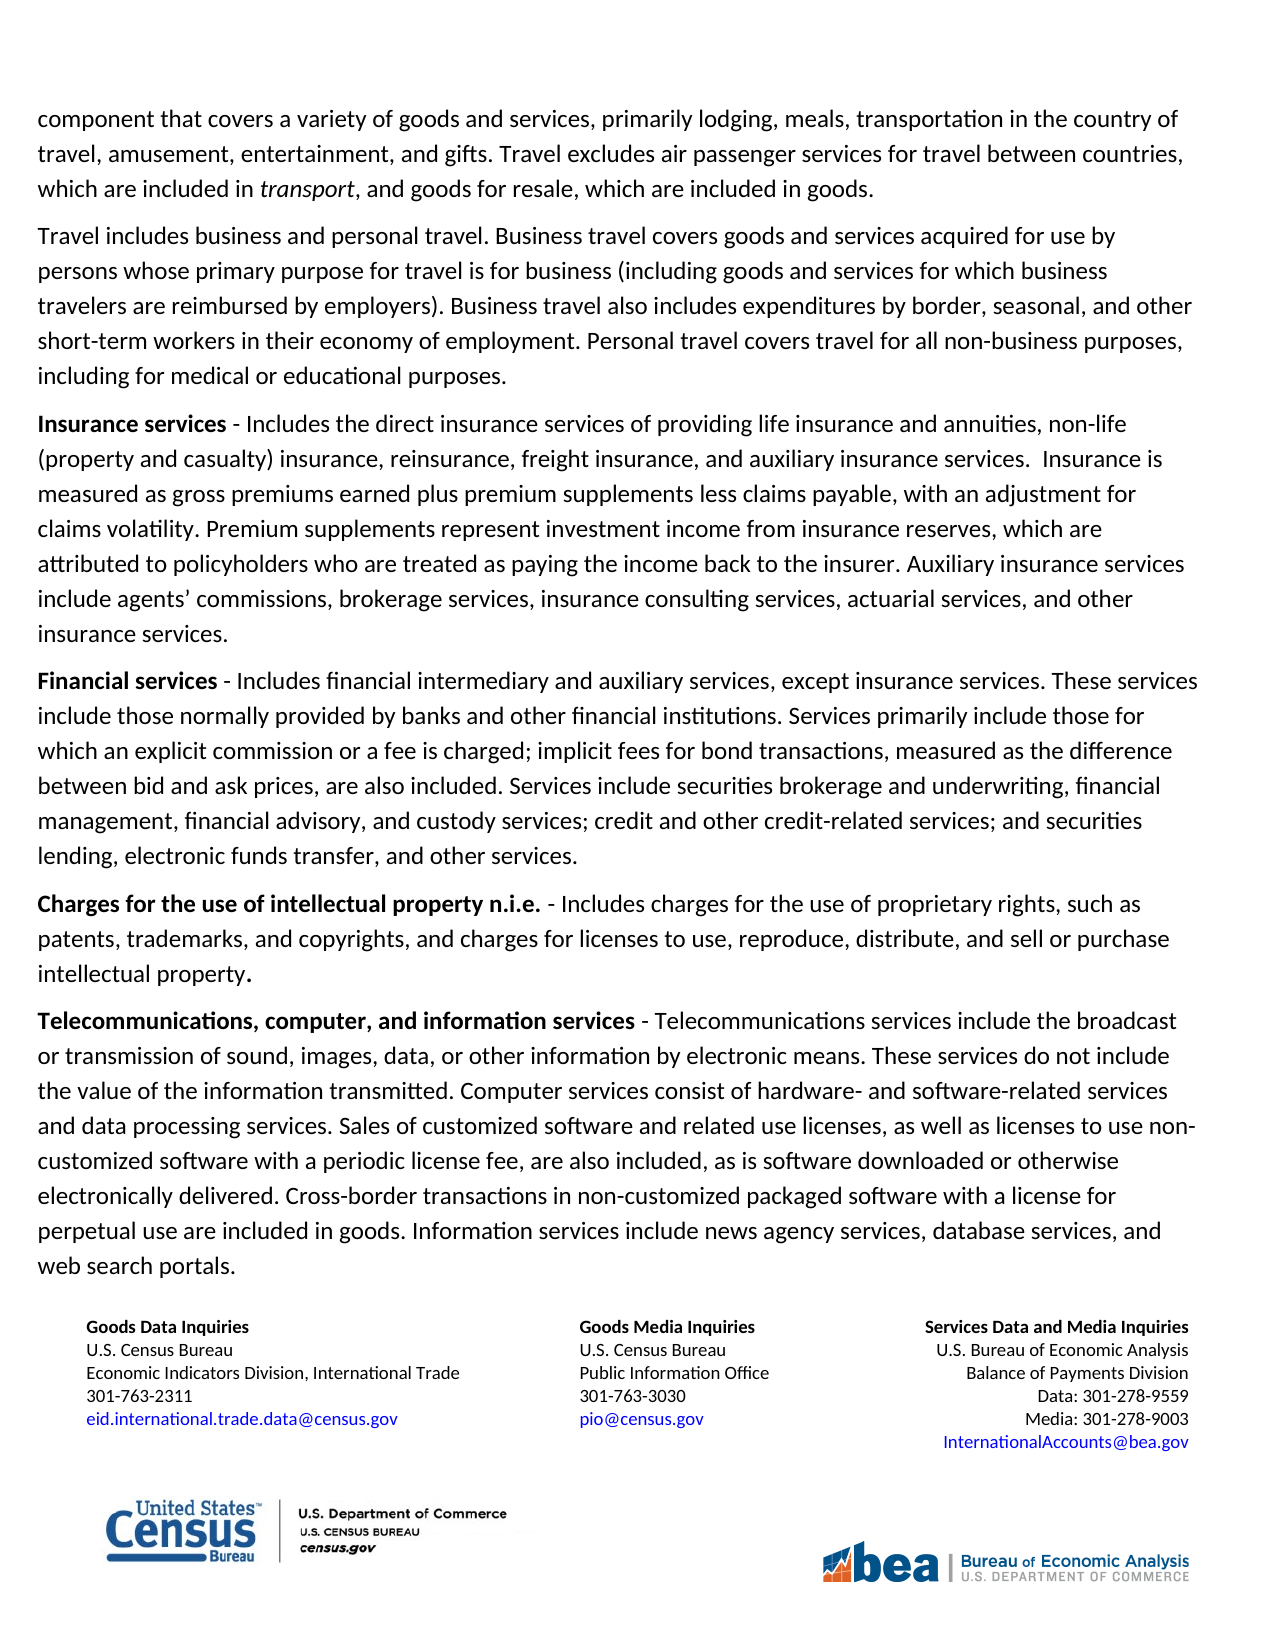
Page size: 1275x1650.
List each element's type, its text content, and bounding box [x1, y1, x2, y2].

text Charges for the use of intellectual property n.i.e. - Includes charges for the use of proprietary rights, such as patents, trademarks, and copyrights, and charges for licenses to use, reproduce, distribute, and sell or purchase intellectual property. [37, 888, 1200, 988]
picture [86, 1480, 564, 1582]
picture [823, 1541, 1189, 1582]
text Travel includes business and personal travel. Business travel covers goods and services acquired for use by persons whose primary purpose for travel is for business (including goods and services for which business travelers are reimbursed by employers). Business travel also includes expenditures by border, seasonal, and other short-term workers in their economy of employment. Personal travel covers travel for all non-business purposes, including for medical or educational purposes. [37, 221, 1200, 391]
text Telecommunications, computer, and information services - Telecommunications services include the broadcast or transmission of sound, images, data, or other information by electronic means. These services do not include the value of the information transmitted. Computer services consist of hardware- and software-related services and data processing services. Sales of customized software and related use licenses, as well as licenses to use non-customized software with a periodic license fee, are also included, as is software downloaded or otherwise electronically delivered. Cross-border transactions in non-customized packaged software with a license for perpetual use are included in goods. Information services include news agency services, database services, and web search portals. [37, 1006, 1200, 1281]
text Financial services - Includes financial intermediary and auxiliary services, except insurance services. These services include those normally provided by banks and other financial institutions. Services primarily include those for which an explicit commission or a fee is charged; implicit fees for bond transactions, measured as the difference between bid and ask prices, are also included. Services include securities brokerage and underwriting, financial management, financial advisory, and custody services; credit and other credit-related services; and securities lending, electronic funds transfer, and other services. [37, 666, 1200, 871]
text Insurance services - Includes the direct insurance services of providing life insurance and annuities, non-life (property and casualty) insurance, reinsurance, freight insurance, and auxiliary insurance services. Insurance is measured as gross premiums earned plus premium supplements less claims payable, with an adjustment for claims volatility. Premium supplements represent investment income from insurance reserves, which are attributed to policyholders who are treated as paying the income back to the insurer. Auxiliary insurance services include agents’ commissions, brokerage services, insurance consulting services, actuarial services, and other insurance services. [37, 408, 1200, 648]
